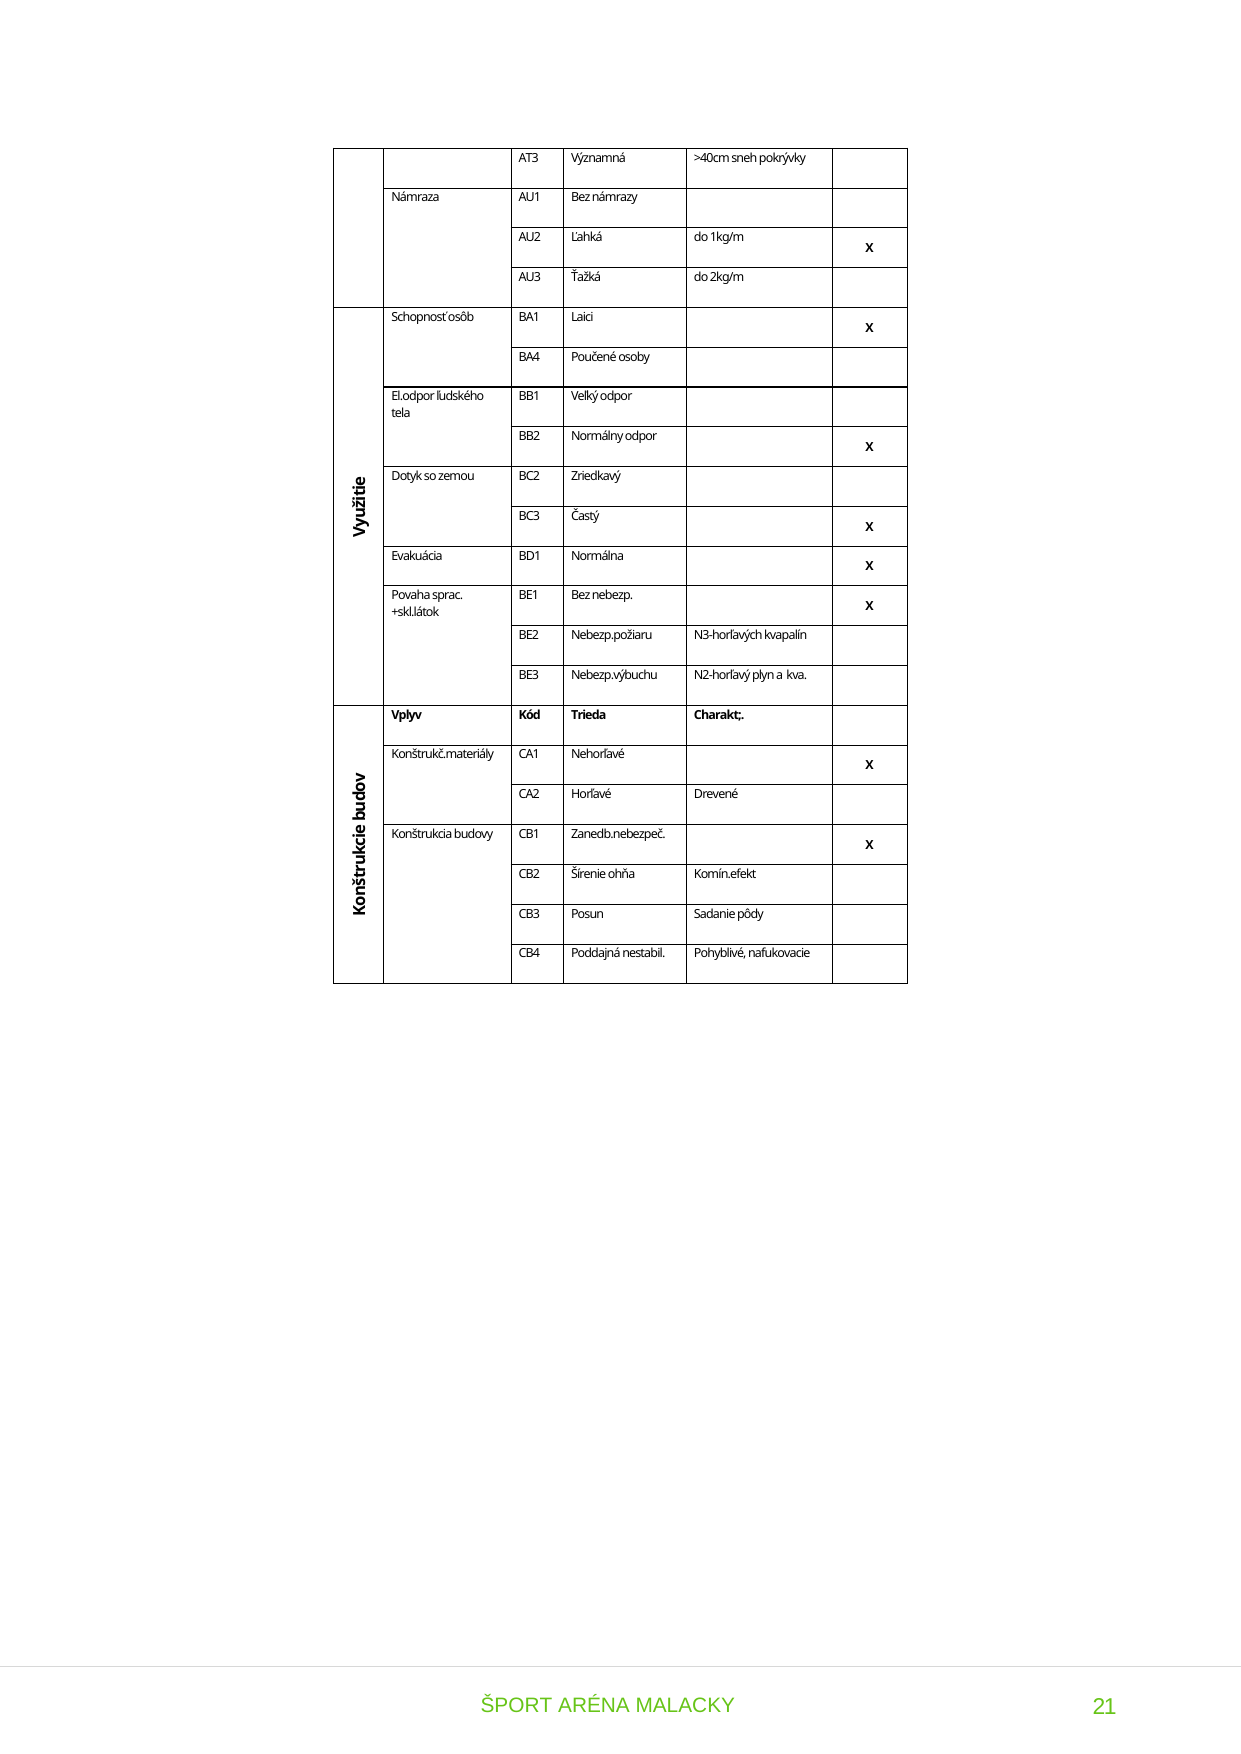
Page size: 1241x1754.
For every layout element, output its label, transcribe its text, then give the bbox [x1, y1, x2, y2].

table_cell X [833, 228, 907, 267]
table_cell Zanedb.nebezpeč. [564, 825, 686, 864]
table_cell Posun [564, 905, 686, 943]
table_cell Poddajná nestabil. [564, 945, 686, 983]
table_cell [833, 945, 907, 983]
table_cell CA2 [512, 785, 563, 824]
table_cell BA4 [512, 348, 563, 386]
table_cell Evakuácia [384, 547, 511, 585]
table_cell Nebezp.výbuchu [564, 666, 686, 705]
table_cell [687, 507, 832, 546]
table_cell [833, 785, 907, 824]
table_cell [687, 586, 832, 625]
table_cell Charakt;. [687, 706, 832, 744]
table_cell [687, 746, 832, 784]
table_cell Kód [512, 706, 563, 744]
table_cell do 2kg/m [687, 268, 832, 307]
table_cell AU2 [512, 228, 563, 267]
table_cell CB3 [512, 905, 563, 943]
table_cell [833, 626, 907, 665]
table_cell Šírenie ohňa [564, 865, 686, 904]
table_cell N3-horľavých kvapalín [687, 626, 832, 665]
table_cell [687, 467, 832, 506]
table_cell BA1 [512, 308, 563, 347]
table_cell do 1kg/m [687, 228, 832, 267]
table_cell CB2 [512, 865, 563, 904]
table_cell Dotyk so zemou [384, 467, 511, 546]
table_cell AU1 [512, 189, 563, 227]
table_cell [833, 348, 907, 386]
table_cell Ťažká [564, 268, 686, 307]
table_cell El.odpor ľudského tela [384, 388, 511, 466]
table_cell CB4 [512, 945, 563, 983]
table_cell BD1 [512, 547, 563, 585]
table_cell BB2 [512, 427, 563, 466]
table_cell Poučené osoby [564, 348, 686, 386]
table_cell Normálny odpor [564, 427, 686, 466]
table_cell N2-horľavý plyn a kva. [687, 666, 832, 705]
table_cell >40cm sneh pokrývky [687, 149, 832, 187]
table_cell Významná [564, 149, 686, 187]
table_cell Trieda [564, 706, 686, 744]
table_cell [687, 825, 832, 864]
table_cell Nebezp.požiaru [564, 626, 686, 665]
table_cell [687, 348, 832, 386]
table_cell AU3 [512, 268, 563, 307]
table_cell Bez námrazy [564, 189, 686, 227]
table_cell Konštrukcie budov [334, 706, 383, 983]
table_cell BC2 [512, 467, 563, 506]
table_cell [833, 467, 907, 506]
table_cell Schopnosť osôb [384, 308, 511, 386]
table_cell AT3 [512, 149, 563, 187]
table_cell Nehorľavé [564, 746, 686, 784]
table_cell Laici [564, 308, 686, 347]
table_cell Zriedkavý [564, 467, 686, 506]
table_cell Pohyblivé, nafukovacie [687, 945, 832, 983]
table_cell [833, 149, 907, 187]
table_cell Bez nebezp. [564, 586, 686, 625]
table_cell BE3 [512, 666, 563, 705]
table_cell [687, 308, 832, 347]
table_cell X [833, 746, 907, 784]
table_cell [833, 268, 907, 307]
table_cell Ľahká [564, 228, 686, 267]
table_cell [687, 427, 832, 466]
table_cell [833, 189, 907, 227]
table_cell Normálna [564, 547, 686, 585]
table_cell Námraza [384, 189, 511, 307]
table_cell Veľký odpor [564, 388, 686, 426]
table_cell Povaha sprac.+skl.látok [384, 586, 511, 705]
table_cell Konštrukč.materiály [384, 746, 511, 824]
table_cell Častý [564, 507, 686, 546]
table_cell BB1 [512, 388, 563, 426]
table_cell X [833, 507, 907, 546]
table_cell X [833, 308, 907, 347]
table_cell Sadanie pôdy [687, 905, 832, 943]
table_cell CA1 [512, 746, 563, 784]
table_cell CB1 [512, 825, 563, 864]
table_cell [687, 189, 832, 227]
table_cell [687, 388, 832, 426]
table_cell BE1 [512, 586, 563, 625]
table_cell [833, 666, 907, 705]
table_cell [833, 388, 907, 426]
table_cell [833, 706, 907, 744]
table_cell BC3 [512, 507, 563, 546]
table_cell [833, 865, 907, 904]
table_cell Horľavé [564, 785, 686, 824]
table_cell [687, 547, 832, 585]
table_cell Drevené [687, 785, 832, 824]
table_cell X [833, 547, 907, 585]
table_cell BE2 [512, 626, 563, 665]
table_cell Vplyv [384, 706, 511, 744]
table_cell [833, 905, 907, 943]
table_cell Komín.efekt [687, 865, 832, 904]
table_cell X [833, 427, 907, 466]
table_cell X [833, 586, 907, 625]
table_cell Využitie [334, 308, 383, 705]
table_cell Konštrukcia budovy [384, 825, 511, 983]
table_cell X [833, 825, 907, 864]
